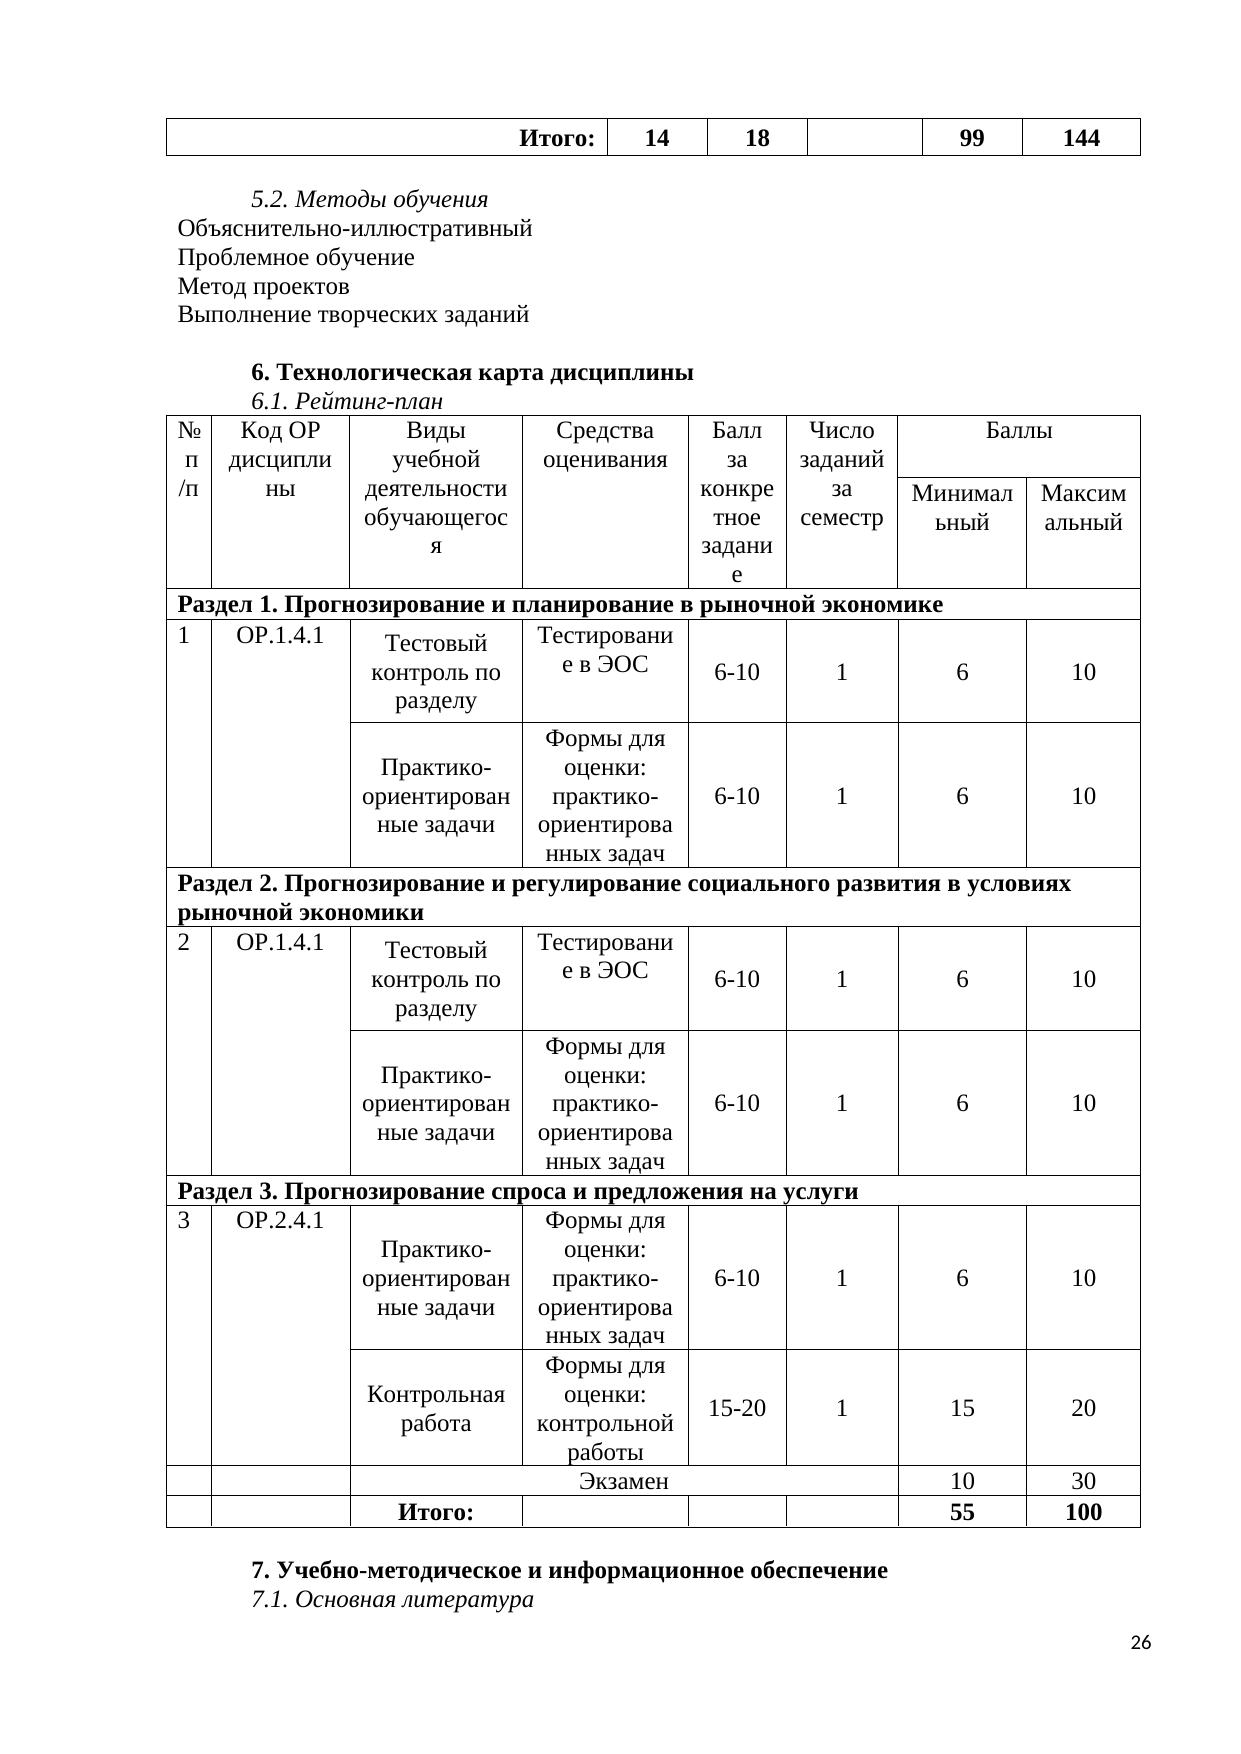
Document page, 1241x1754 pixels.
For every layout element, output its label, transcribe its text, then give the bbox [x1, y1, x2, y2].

table_cell ОР.1.4.1 [212, 927, 350, 1175]
table_header № п/п [167, 416, 211, 588]
table_cell 6 [899, 927, 1026, 1030]
table_header Средства оценивания [523, 416, 688, 588]
text Выполнение творческих заданий [177, 299, 1152, 328]
table_cell 15-20 [689, 1350, 786, 1465]
table_cell Формы для оценки: контрольной работы [523, 1350, 688, 1465]
table_cell 6 [899, 723, 1026, 867]
table_cell 10 [1027, 927, 1140, 1030]
table_cell Экзамен [351, 1466, 898, 1495]
table_cell 14 [608, 119, 707, 155]
table_header Балл за конкретное задание [689, 416, 786, 588]
table_cell 10 [1027, 723, 1140, 867]
table_cell Формы для оценки: практико-ориентированных задач [523, 1031, 688, 1175]
table_cell Тестовый контроль по разделу [351, 620, 522, 722]
table_cell 144 [1023, 119, 1140, 155]
table_cell Минимальный [898, 478, 1026, 588]
table_cell [212, 1466, 350, 1495]
table_cell Практико-ориентированные задачи [351, 1031, 522, 1175]
table_cell Раздел 2. Прогнозирование и регулирование социального развития в условиях рыночной экономики [167, 868, 1140, 926]
table_cell Максимальный [1027, 478, 1140, 588]
table_cell 100 [1027, 1496, 1140, 1526]
table_cell Итого: [351, 1496, 522, 1526]
table_cell Тестирование в ЭОС [523, 620, 688, 722]
table_cell 6-10 [689, 1031, 786, 1175]
table_cell 10 [1027, 1206, 1140, 1349]
table_cell Практико-ориентированные задачи [351, 1206, 522, 1349]
table_cell 10 [899, 1466, 1026, 1495]
table_cell 15 [899, 1350, 1026, 1465]
table_cell 2 [167, 927, 211, 1175]
table_cell 99 [923, 119, 1022, 155]
table_cell 6-10 [689, 723, 786, 867]
table_cell 1 [787, 1031, 898, 1175]
table_cell 30 [1027, 1466, 1140, 1495]
table_cell 18 [708, 119, 807, 155]
table_cell 3 [167, 1206, 211, 1465]
table_cell Раздел 1. Прогнозирование и планирование в рыночной экономике [167, 589, 1140, 619]
table_cell [808, 119, 922, 155]
table_cell Контрольная работа [351, 1350, 522, 1465]
table_cell 6-10 [689, 927, 786, 1030]
text 6. Технологическая карта дисциплины [177, 357, 1152, 386]
table_cell 6 [899, 620, 1026, 722]
text 6.1. Рейтинг-план [177, 386, 1152, 414]
table_cell Формы для оценки: практико-ориентированных задач [523, 1206, 688, 1349]
table_cell 6-10 [689, 620, 786, 722]
table_cell ОР.1.4.1 [212, 620, 350, 867]
table_header Виды учебной деятельности обучающегося [350, 416, 522, 588]
table_cell 20 [1027, 1350, 1140, 1465]
table_cell [523, 1496, 688, 1526]
table_cell 1 [787, 723, 898, 867]
table_cell 1 [167, 620, 211, 867]
text Проблемное обучение [177, 242, 1152, 271]
table_cell Практико-ориентированные задачи [351, 723, 522, 867]
table_cell ОР.2.4.1 [212, 1206, 350, 1465]
table_cell 1 [787, 927, 898, 1030]
table_cell [167, 1496, 211, 1526]
table_cell Тестовый контроль по разделу [351, 927, 522, 1030]
table_cell 1 [787, 1350, 898, 1465]
text 7. Учебно-методическое и информационное обеспечение [177, 1556, 1152, 1584]
table_cell [787, 1496, 898, 1526]
table_cell [167, 1466, 211, 1495]
text Метод проектов [177, 271, 1152, 299]
text 7.1. Основная литература [177, 1584, 1152, 1613]
table_cell 6 [899, 1031, 1026, 1175]
table_cell [689, 1496, 786, 1526]
table_cell 10 [1027, 1031, 1140, 1175]
table_header Число заданий за семестр [787, 416, 897, 588]
table_header Код ОР дисциплины [212, 416, 349, 588]
table_cell Тестирование в ЭОС [523, 927, 688, 1030]
table_header Баллы [898, 416, 1140, 477]
table_cell 1 [787, 620, 898, 722]
table_cell 6-10 [689, 1206, 786, 1349]
table_cell 55 [899, 1496, 1026, 1526]
table_cell Раздел 3. Прогнозирование спроса и предложения на услуги [167, 1176, 1140, 1204]
text Объяснительно-иллюстративный [177, 213, 1152, 242]
table_cell 10 [1027, 620, 1140, 722]
table_cell Формы для оценки: практико-ориентированных задач [523, 723, 688, 867]
table_cell Итого: [167, 119, 607, 155]
table_cell 1 [787, 1206, 898, 1349]
table_cell 6 [899, 1206, 1026, 1349]
table_cell [212, 1496, 350, 1526]
text 5.2. Методы обучения [177, 184, 1152, 213]
